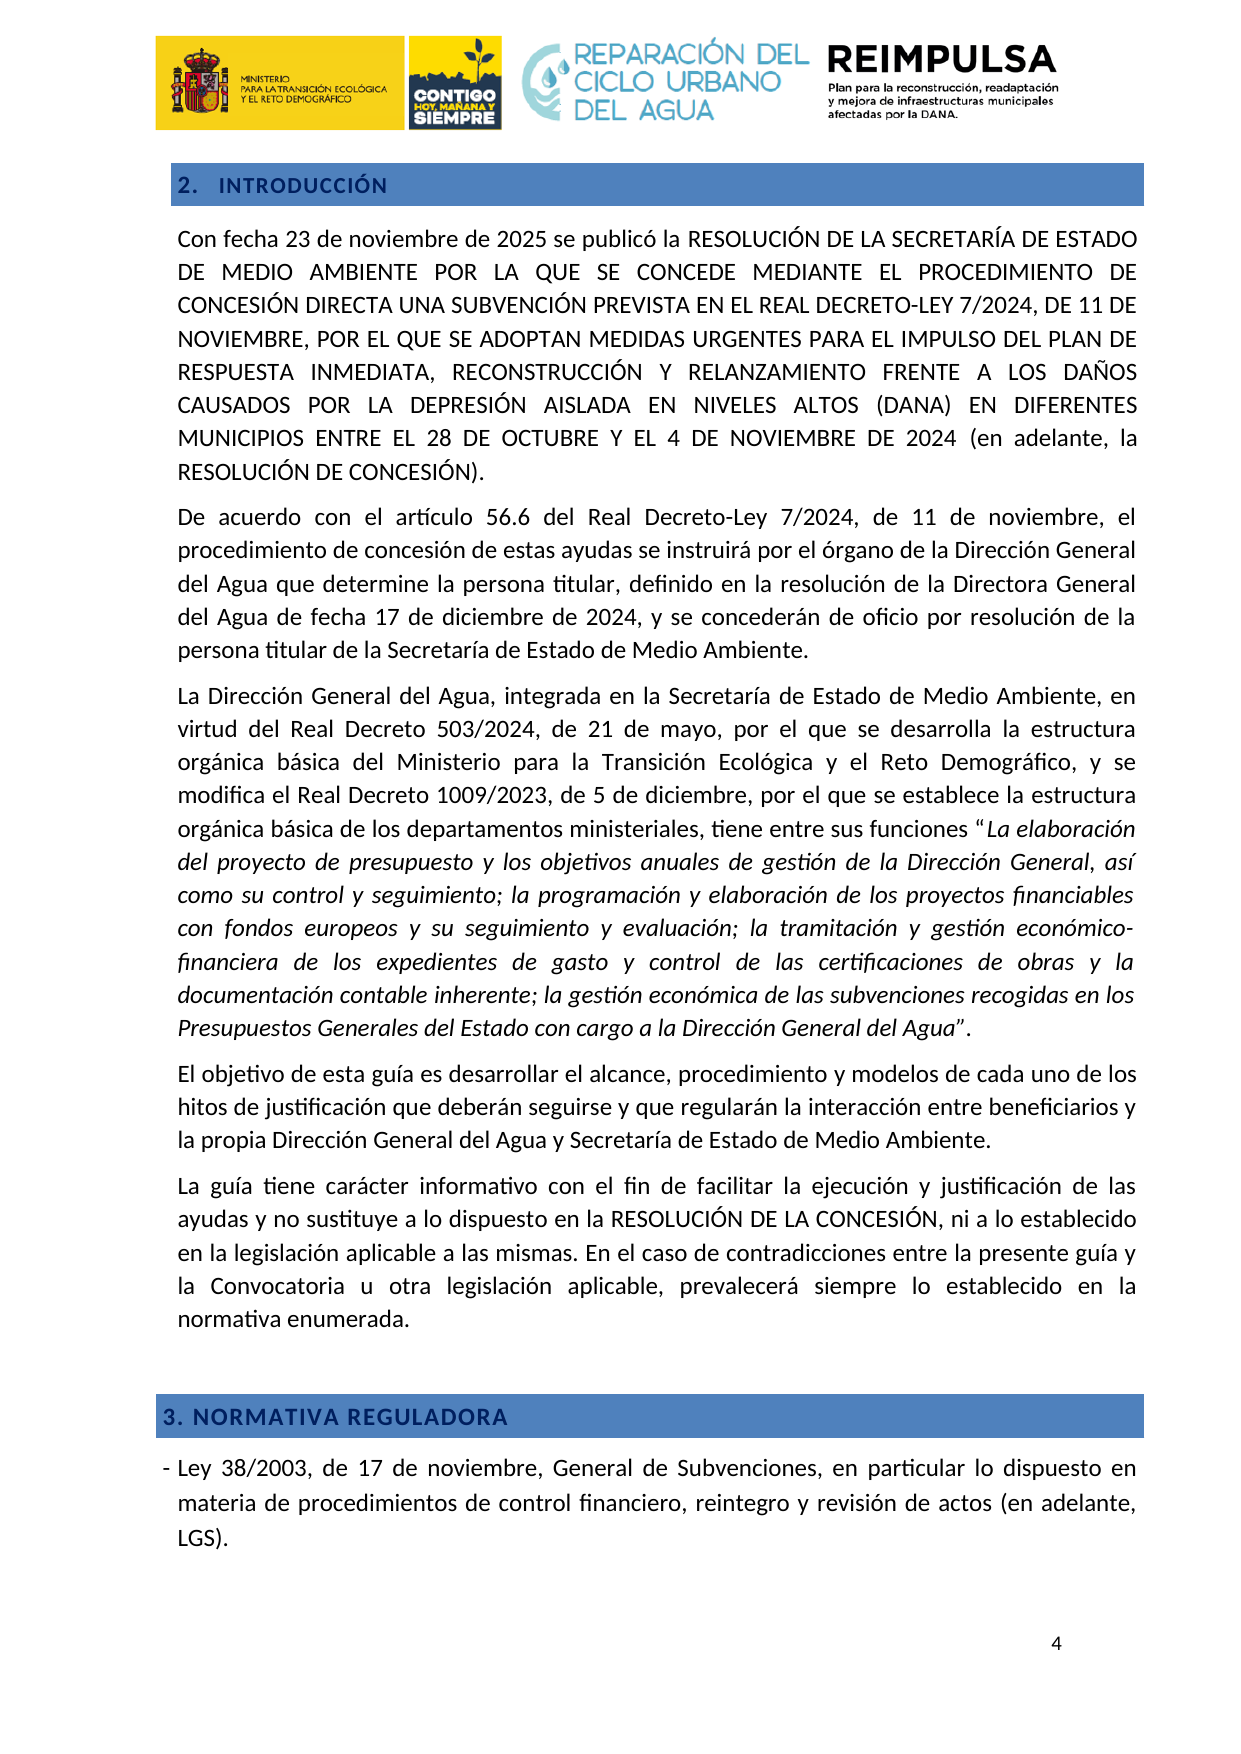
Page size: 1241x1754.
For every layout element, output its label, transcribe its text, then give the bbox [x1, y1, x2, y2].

list Ley 38/2003, de 17 de noviembre, General de Subvenciones, en particular lo dispuesto en materia de procedimientos de control financiero, reintegro y revisión de actos (en adelante, LGS). [162, 1452, 1138, 1553]
text Con fecha 23 de noviembre de 2025 se publicó la RESOLUCIÓN DE LA SECRETARÍA DE ESTADO DE MEDIO AMBIENTE POR LA QUE SE CONCEDE MEDIANTE EL PROCEDIMIENTO DE CONCESIÓN DIRECTA UNA SUBVENCIÓN PREVISTA EN EL REAL DECRETO-LEY 7/2024, DE 11 DE NOVIEMBRE, POR EL QUE SE ADOPTAN MEDIDAS URGENTES PARA EL IMPULSO DEL PLAN DE RESPUESTA INMEDIATA, RECONSTRUCCIÓN Y RELANZAMIENTO FRENTE A LOS DAÑOS CAUSADOS POR LA DEPRESIÓN AISLADA EN NIVELES ALTOS (DANA) EN DIFERENTES MUNICIPIOS ENTRE EL 28 DE OCTUBRE Y EL 4 DE NOVIEMBRE DE 2024 (en adelante, la RESOLUCIÓN DE CONCESIÓN). [177, 223, 1138, 486]
picture [132, 10, 1072, 139]
text El objetivo de esta guía es desarrollar el alcance, procedimiento y modelos de cada uno de los hitos de justificación que deberán seguirse y que regularán la interacción entre beneficiarios y la propia Dirección General del Agua y Secretaría de Estado de Medio Ambiente. [177, 1058, 1138, 1155]
subtitle NORMATIVA REGULADORA [163, 1401, 1138, 1431]
text De acuerdo con el artículo 56.6 del Real Decreto-Ley 7/2024, de 11 de noviembre, el procedimiento de concesión de estas ayudas se instruirá por el órgano de la Dirección General del Agua que determine la persona titular, definido en la resolución de la Directora General del Agua de fecha 17 de diciembre de 2024, y se concederán de oficio por resolución de la persona titular de la Secretaría de Estado de Medio Ambiente. [177, 501, 1138, 665]
subtitle INTRODUCCIÓN [177, 169, 1138, 200]
text La Dirección General del Agua, integrada en la Secretaría de Estado de Medio Ambiente, en virtud del Real Decreto 503/2024, de 21 de mayo, por el que se desarrolla la estructura orgánica básica del Ministerio para la Transición Ecológica y el Reto Demográfico, y se modifica el Real Decreto 1009/2023, de 5 de diciembre, por el que se establece la estructura orgánica básica de los departamentos ministeriales, tiene entre sus funciones “La elaboración del proyecto de presupuesto y los objetivos anuales de gestión de la Dirección General, así como su control y seguimiento; la programación y elaboración de los proyectos financiables con fondos europeos y su seguimiento y evaluación; la tramitación y gestión económico-financiera de los expedientes de gasto y control de las certificaciones de obras y la documentación contable inherente; la gestión económica de las subvenciones recogidas en los Presupuestos Generales del Estado con cargo a la Dirección General del Agua”. [177, 680, 1138, 1043]
text La guía tiene carácter informativo con el fin de facilitar la ejecución y justificación de las ayudas y no sustituye a lo dispuesto en la RESOLUCIÓN DE LA CONCESIÓN, ni a lo establecido en la legislación aplicable a las mismas. En el caso de contradicciones entre la presente guía y la Convocatoria u otra legislación aplicable, prevalecerá siempre lo establecido en la normativa enumerada. [177, 1170, 1138, 1334]
